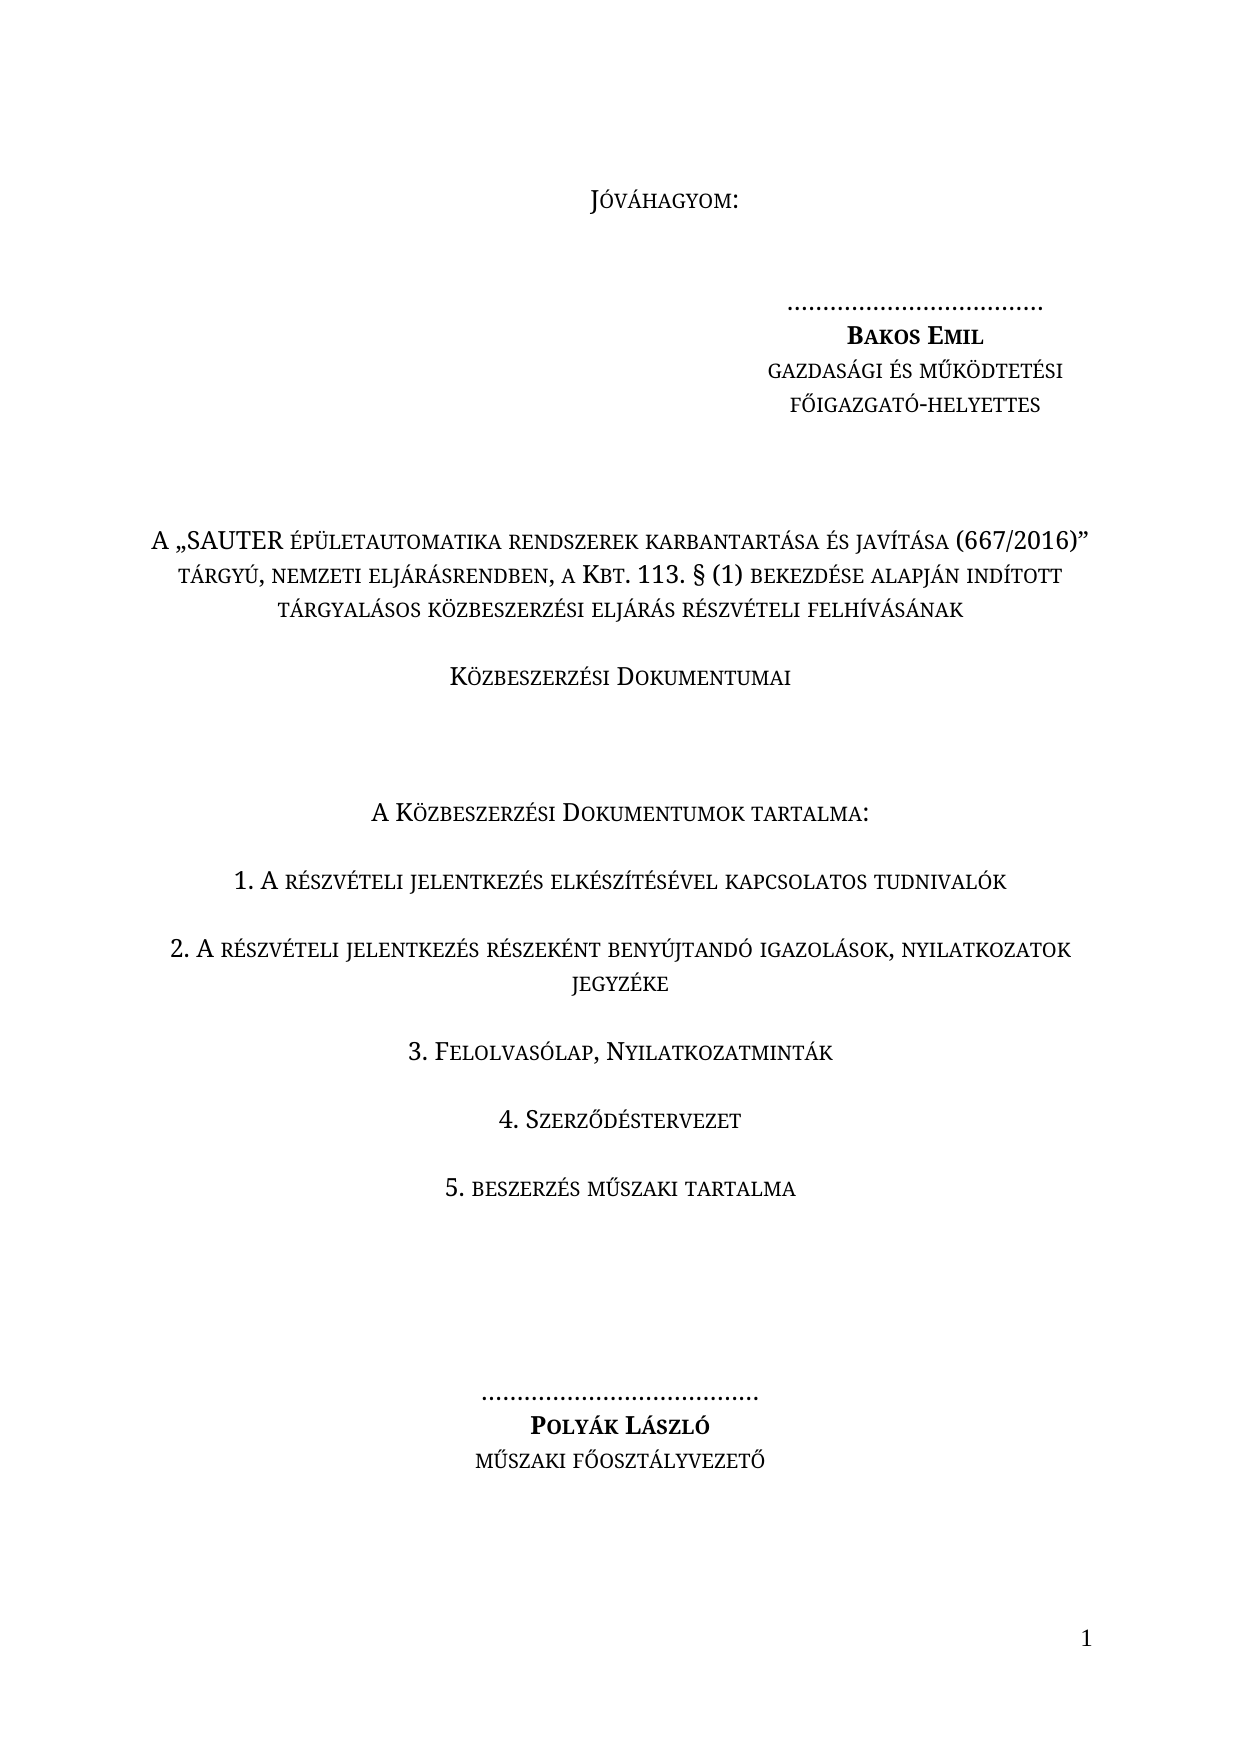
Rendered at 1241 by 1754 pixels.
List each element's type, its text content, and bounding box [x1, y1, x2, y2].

text ……………………………… [738, 284, 1093, 318]
text műszaki főosztályvezető [148, 1441, 1093, 1475]
text 4. Szerződéstervezet [148, 1101, 1093, 1135]
text Polyák László [148, 1408, 1093, 1441]
text Bakos Emil [738, 318, 1093, 352]
text Közbeszerzési Dokumentumai [148, 658, 1093, 693]
text A Közbeszerzési Dokumentumok tartalma: [148, 795, 1093, 829]
text Jóváhagyom: [516, 182, 1093, 216]
text gazdasági és működtetési főigazgató-helyettes [738, 352, 1093, 420]
text 5. beszerzés műszaki tartalma [148, 1169, 1093, 1203]
text ………………………………… [148, 1374, 1093, 1408]
text 3. Felolvasólap, Nyilatkozatminták [148, 1033, 1093, 1067]
text 1. A részvételi jelentkezés elkészítésével kapcsolatos tudnivalók [148, 863, 1093, 897]
text A „SAUTER épületautomatika rendszerek karbantartása és javítása (667/2016)” tárgyú, nemzeti eljárásrendben, a Kbt. 113. § (1) bekezdése alapján indított tárgyalásos közbeszerzési eljárás részvételi felhívásának [148, 522, 1093, 624]
text 2. A részvételi jelentkezés részeként benyújtandó igazolások, nyilatkozatok jegyzéke [148, 931, 1093, 999]
